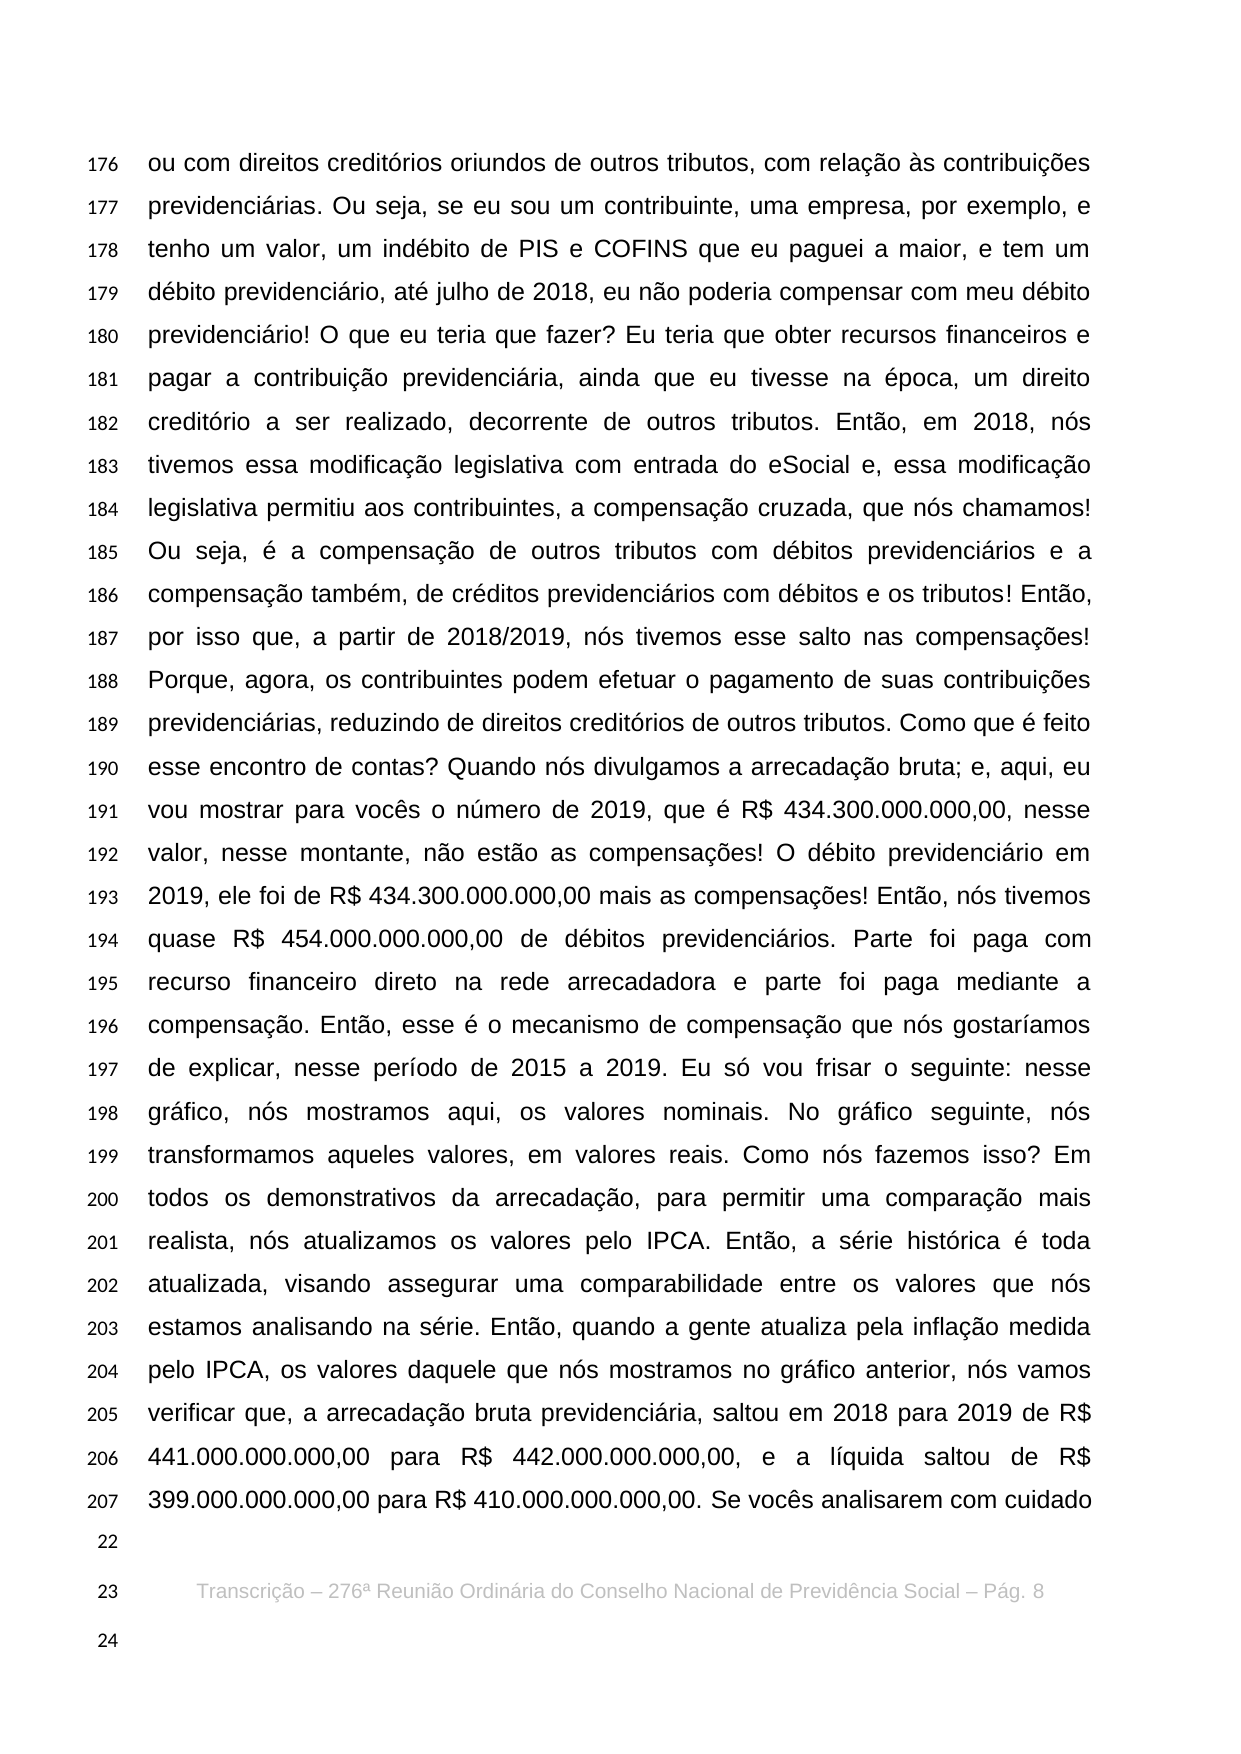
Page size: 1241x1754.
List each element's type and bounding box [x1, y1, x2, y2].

text [148, 148, 1092, 1513]
